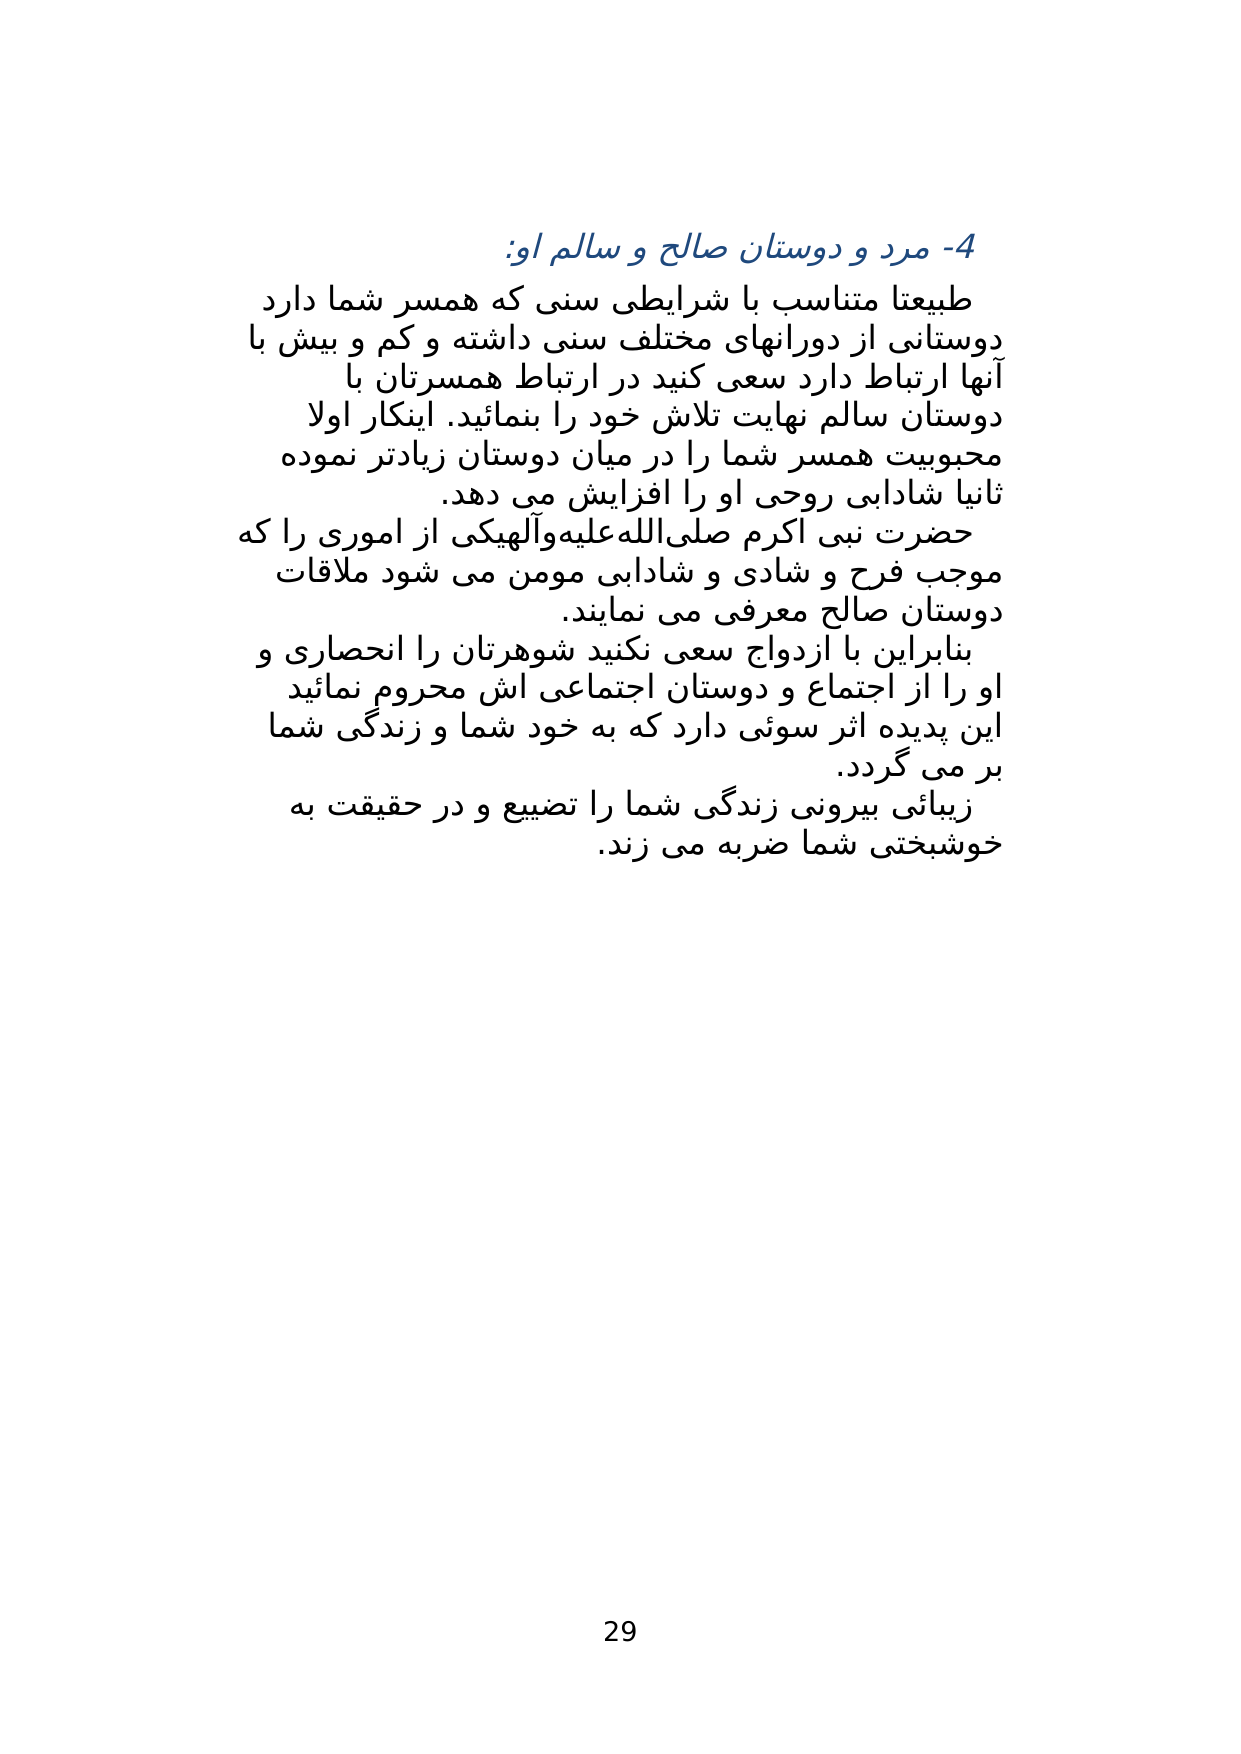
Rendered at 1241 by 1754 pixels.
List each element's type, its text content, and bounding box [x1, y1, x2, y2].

text طبيعتا متناسب با شرايطى سنى كه همسر شما دارد دوستانى از دورانهاى مختلف سنى داشته و كم و بيش با آنها ارتباط دارد سعى كنيد در ارتباط همسرتان با دوستان سالم نهايت تلاش خود را بنمائيد. اينكار اولا محبوبيت همسر شما را در ميان دوستان زيادتر نموده ثانيا شادابى روحى او را افزايش مى دهد. [236, 279, 1004, 512]
text بنابراين با ازدواج سعى نكنيد شوهرتان را انحصارى و او را از اجتماع و دوستان اجتماعى اش محروم نمائيد اين پديده اثر سوئى دارد كه به خود شما و زندگى شما بر مى گردد. [236, 629, 1004, 784]
subtitle 4- مرد و دوستان صالح و سالم او: [236, 228, 1004, 267]
text حضرت نبى اكرم صلى‌الله‌عليه‌وآلهيكى از امورى را كه موجب فرح و شادى و شادابى مومن مى شود ملاقات دوستان صالح معرفى مى نمايند. [236, 512, 1004, 629]
text زيبائى بيرونى زندگى شما را تضييع و در حقيقت به خوشبختى شما ضربه مى زند. [236, 784, 1004, 862]
